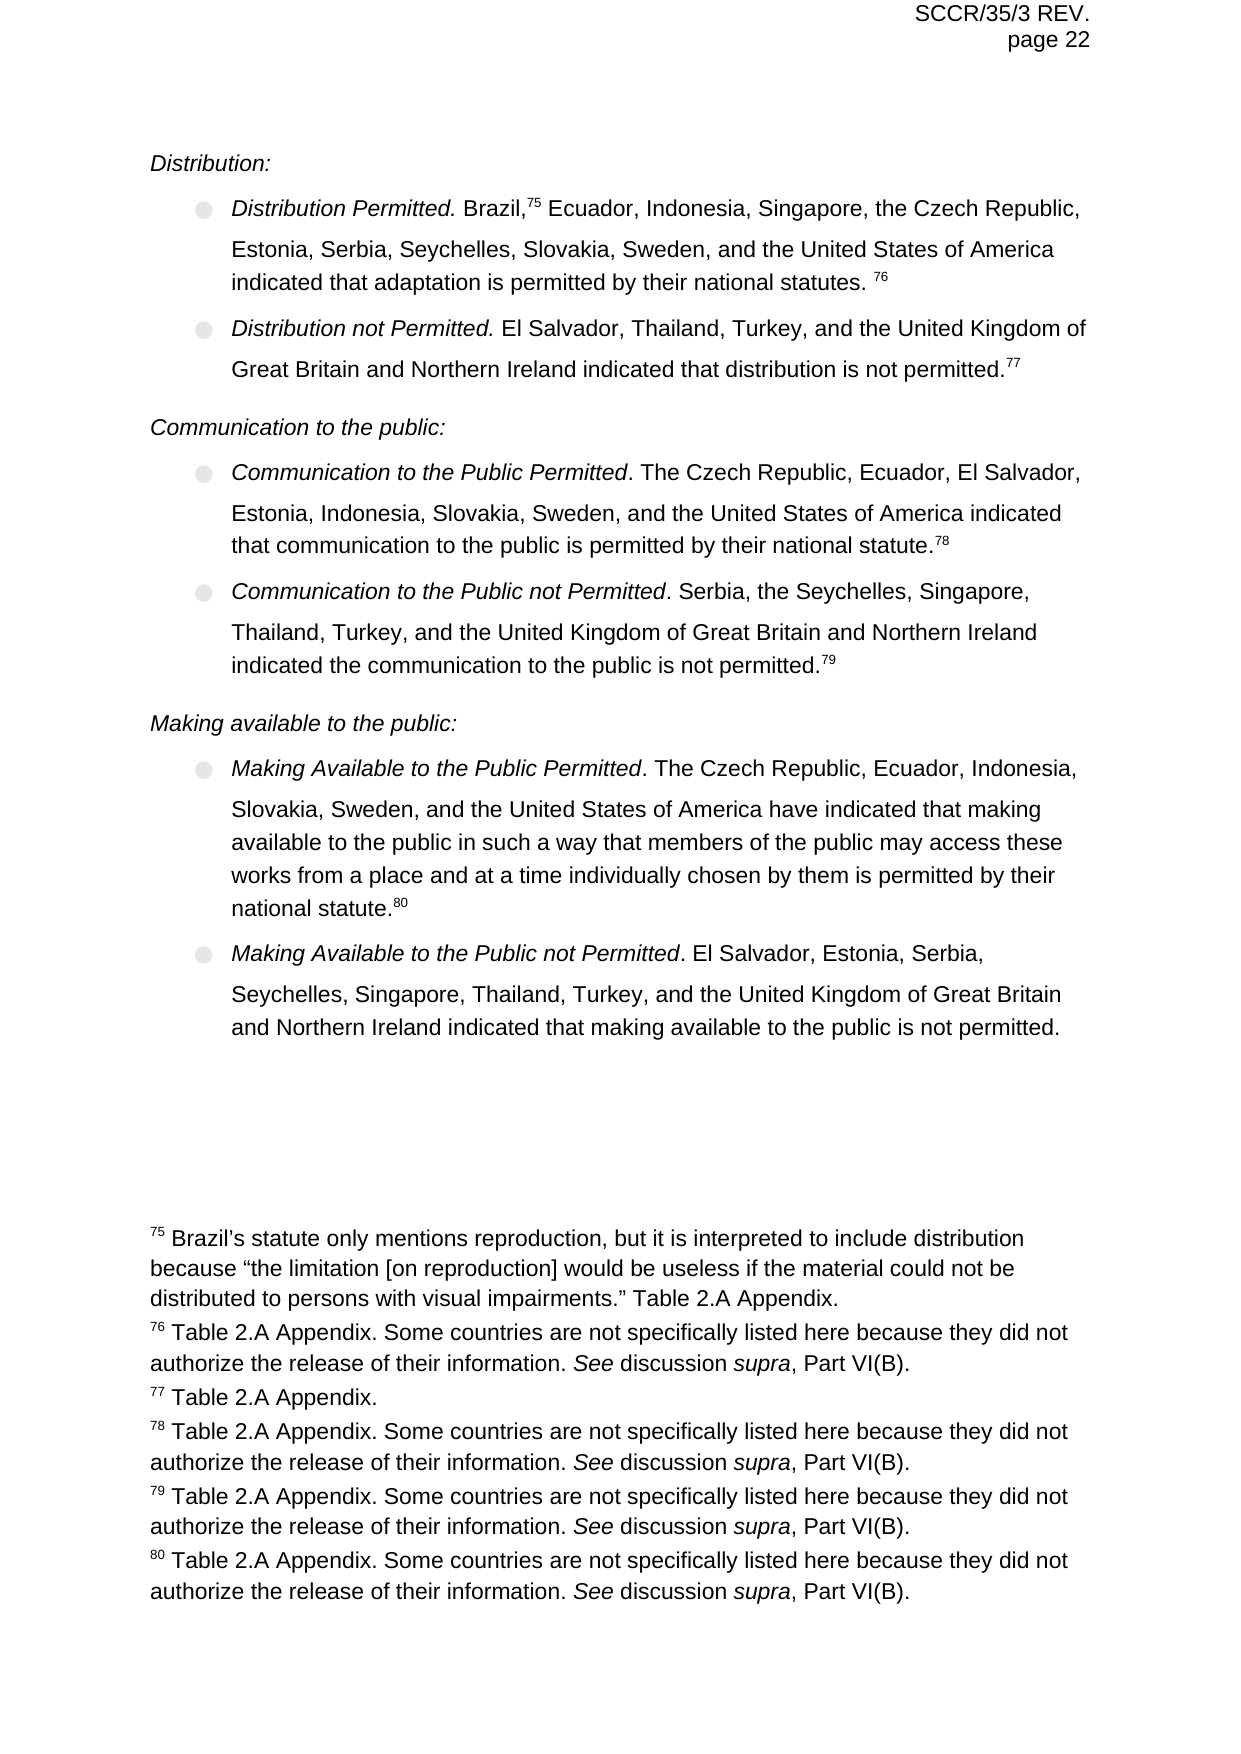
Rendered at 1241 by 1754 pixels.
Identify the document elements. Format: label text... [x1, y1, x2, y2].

list Making Available to the Public not Permitted. El Salvador, Estonia, Serbia, Seychelles, Singapore, Thailand, Turkey, and the United Kingdom of Great Britain and Northern Ireland indicated that making available to the public is not permitted. [194, 928, 1090, 1040]
subtitle Distribution: [150, 150, 1090, 176]
subtitle Communication to the public: [150, 413, 1090, 440]
list Distribution Permitted. Brazil, Ecuador, Indonesia, Singapore, the Czech Republic, Estonia, Serbia, Seychelles, Slovakia, Sweden, and the United States of America indicated that adaptation is permitted by their national statutes. [194, 183, 1090, 295]
list Making Available to the Public Permitted. The Czech Republic, Ecuador, Indonesia, Slovakia, Sweden, and the United States of America have indicated that making available to the public in such a way that members of the public may access these works from a place and at a time individually chosen by them is permitted by their national statute. [194, 742, 1090, 921]
list Communication to the Public Permitted. The Czech Republic, Ecuador, El Salvador, Estonia, Indonesia, Slovakia, Sweden, and the United States of America indicated that communication to the public is permitted by their national statute. [194, 446, 1090, 559]
subtitle Making available to the public: [150, 710, 1090, 736]
list Communication to the Public not Permitted. Serbia, the Seychelles, Singapore, Thailand, Turkey, and the United Kingdom of Great Britain and Northern Ireland indicated the communication to the public is not permitted. [194, 565, 1090, 678]
list Distribution not Permitted. El Salvador, Thailand, Turkey, and the United Kingdom of Great Britain and Northern Ireland indicated that distribution is not permitted. [194, 302, 1090, 382]
